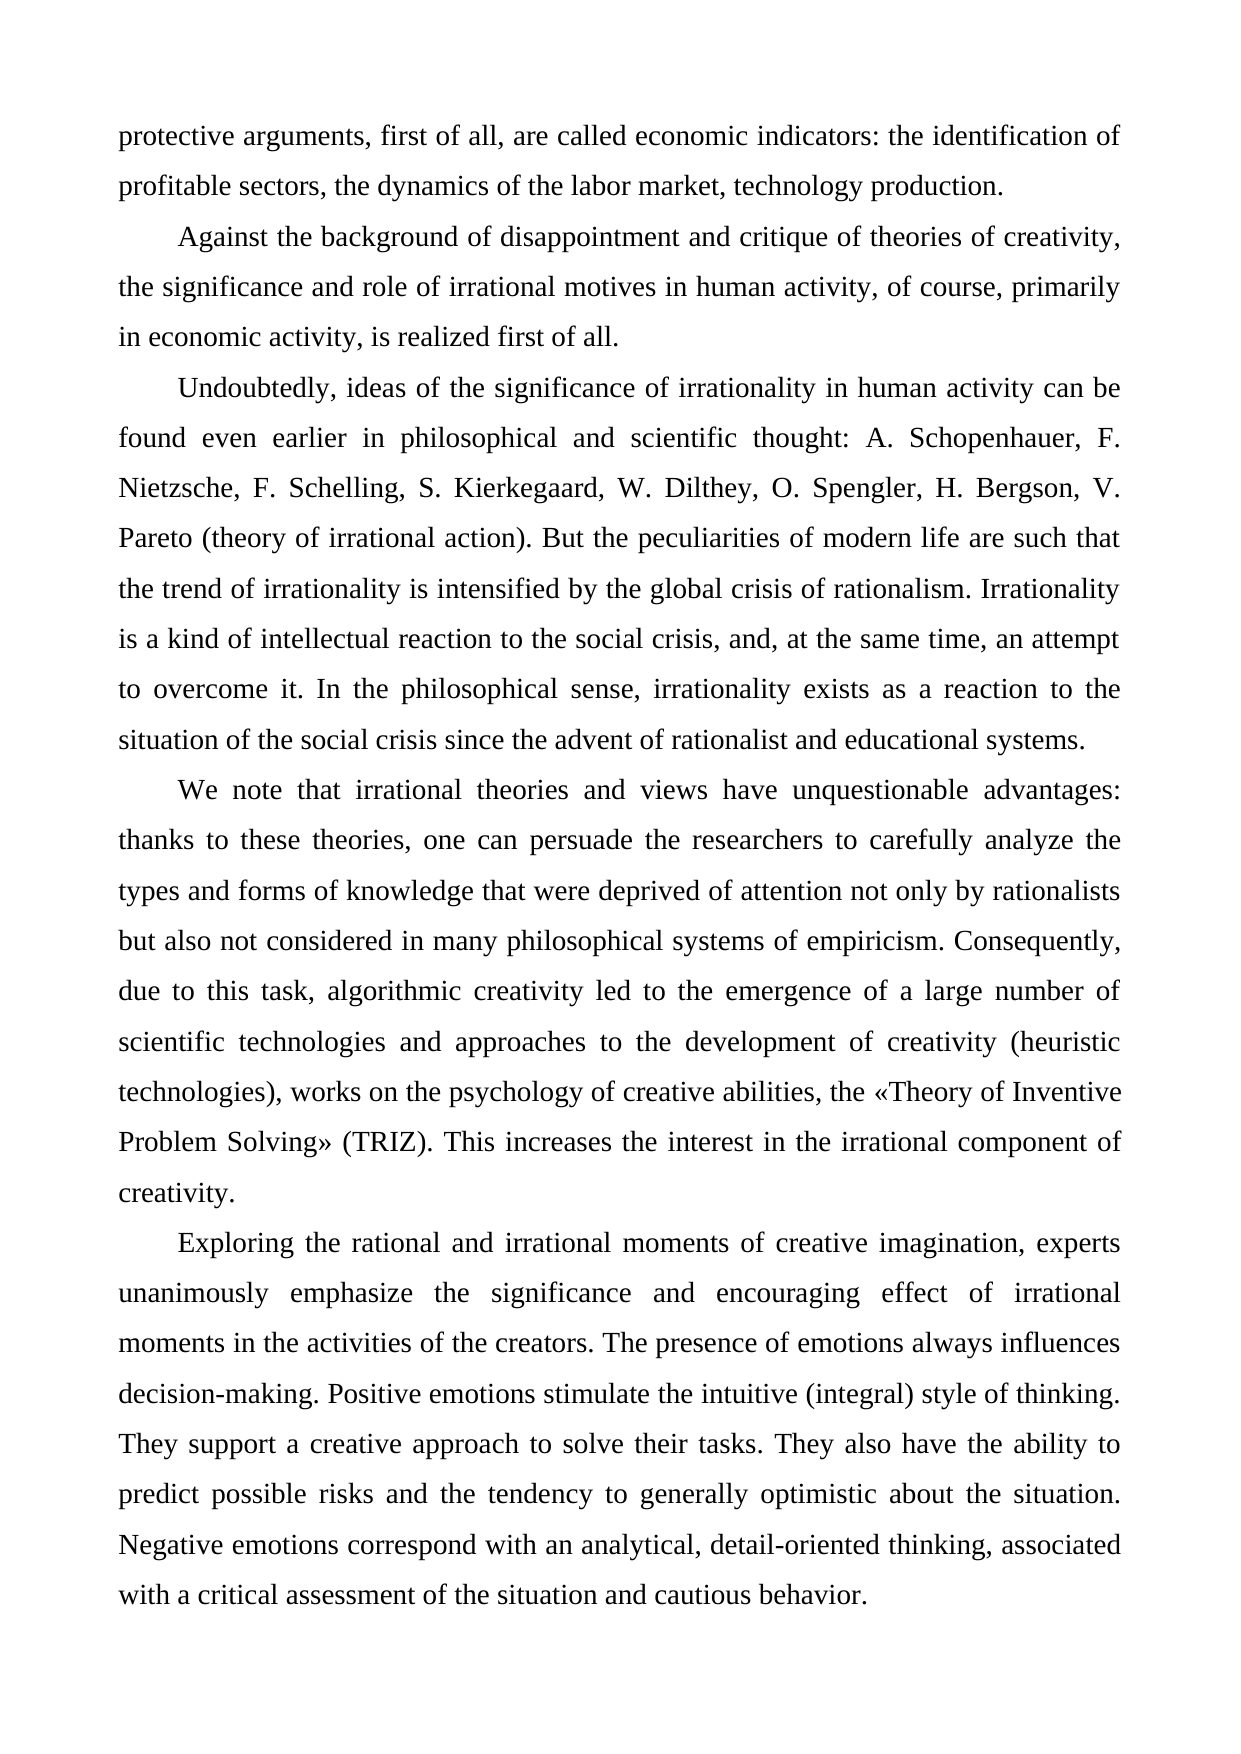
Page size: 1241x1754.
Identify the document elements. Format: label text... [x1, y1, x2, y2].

text We note that irrational theories and views have unquestionable advantages: thanks to these theories, one can persuade the researchers to carefully analyze the types and forms of knowledge that were deprived of attention not only by rationalists but also not considered in many philosophical systems of empiricism. Consequently, due to this task, algorithmic creativity led to the emergence of a large number of scientific technologies and approaches to the development of creativity (heuristic technologies), works on the psychology of creative abilities, the «Theory of Inventive Problem Solving» (TRIZ). This increases the interest in the irrational component of creativity. [118, 772, 1122, 1208]
text Undoubtedly, ideas of the significance of irrationality in human activity can be found even earlier in philosophical and scientific thought: A. Schopenhauer, F. Nietzsche, F. Schelling, S. Kierkegaard, W. Dilthey, O. Spengler, H. Bergson, V. Pareto (theory of irrational action). But the peculiarities of modern life are such that the trend of irrationality is intensified by the global crisis of rationalism. Irrationality is a kind of intellectual reaction to the social crisis, and, at the same time, an attempt to overcome it. In the philosophical sense, irrationality exists as a reaction to the situation of the social crisis since the advent of rationalist and educational systems. [118, 370, 1122, 755]
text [118, 118, 1122, 202]
text Against the background of disappointment and critique of theories of creativity, the significance and role of irrational motives in human activity, of course, primarily in economic activity, is realized first of all. [118, 219, 1122, 353]
text Exploring the rational and irrational moments of creative imagination, experts unanimously emphasize the significance and encouraging effect of irrational moments in the activities of the creators. The presence of emotions always influences decision-making. Positive emotions stimulate the intuitive (integral) style of thinking. They support a creative approach to solve their tasks. They also have the ability to predict possible risks and the tendency to generally optimistic about the situation. Negative emotions correspond with an analytical, detail-oriented thinking, associated with a critical assessment of the situation and cautious behavior. [118, 1225, 1122, 1611]
